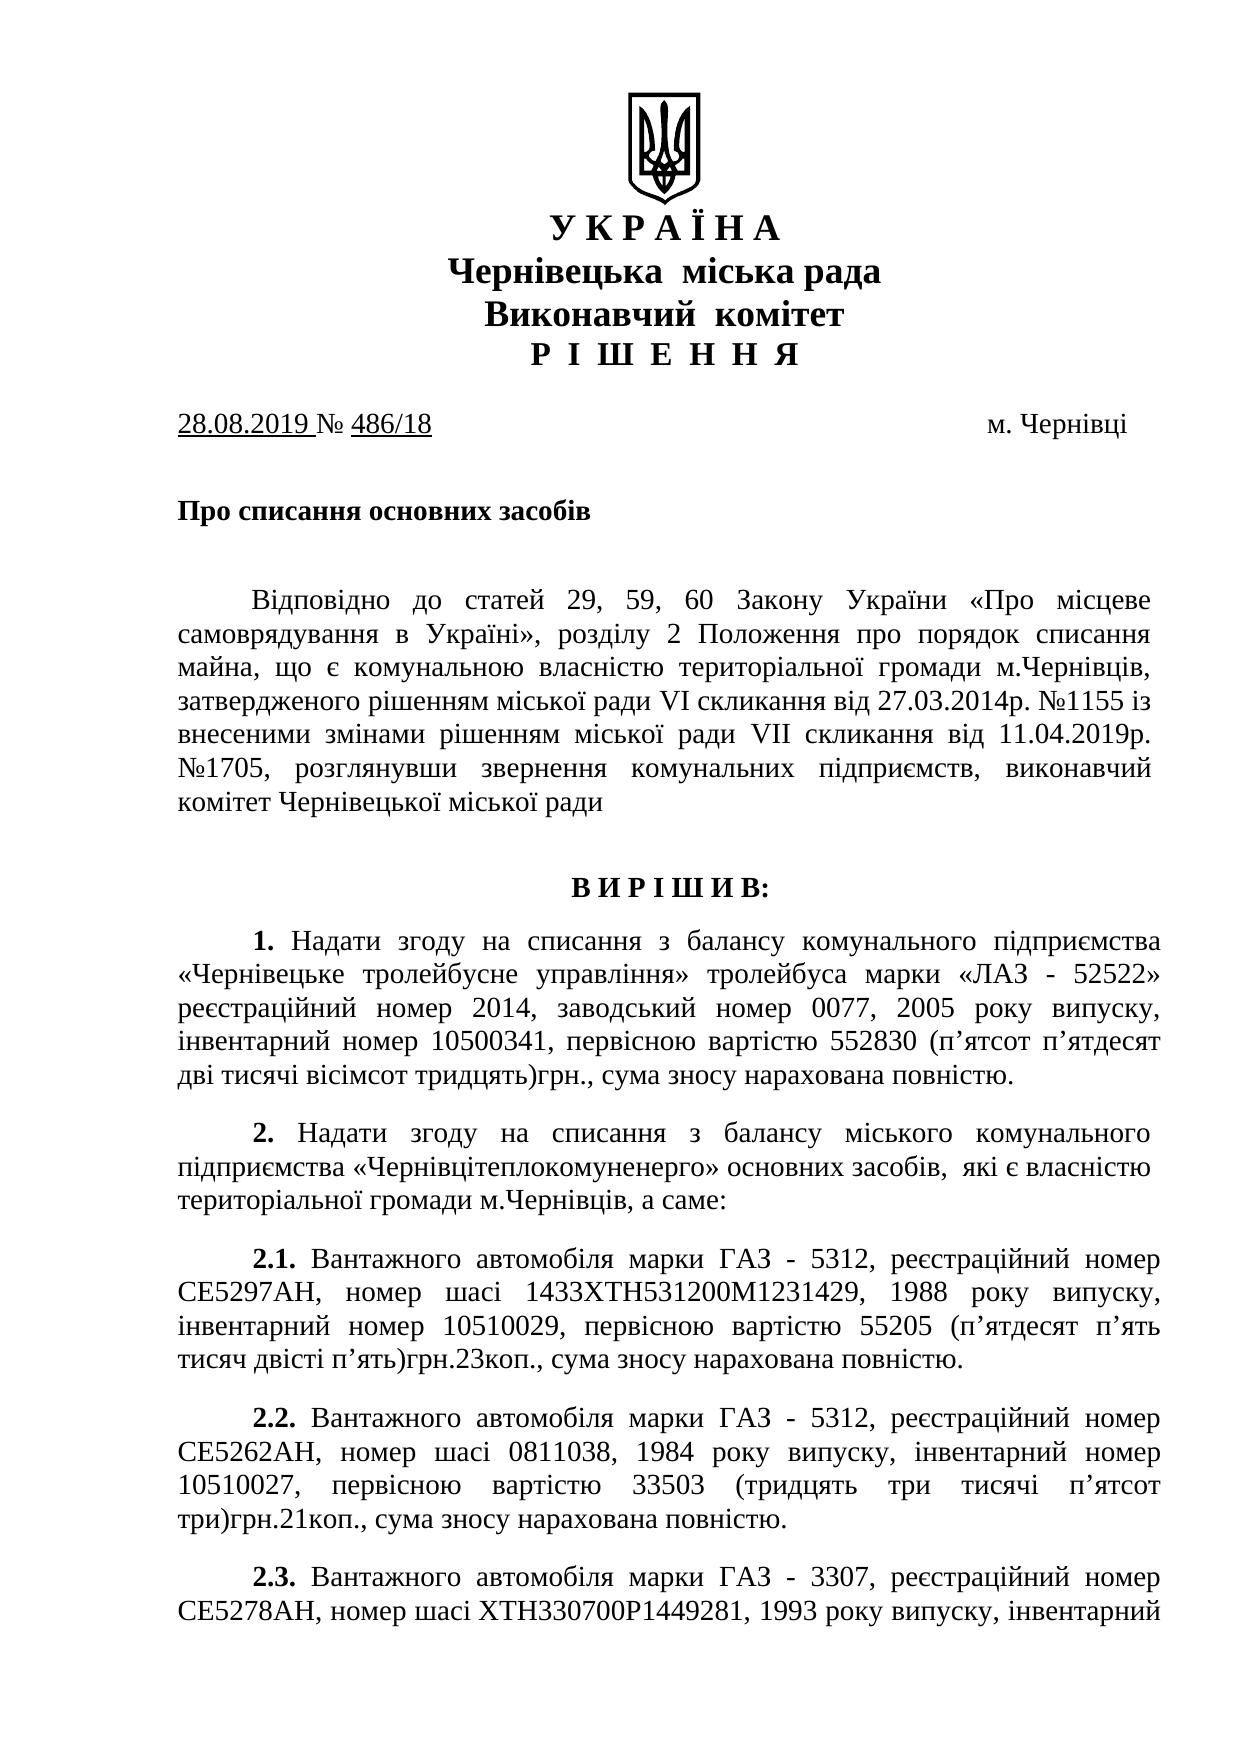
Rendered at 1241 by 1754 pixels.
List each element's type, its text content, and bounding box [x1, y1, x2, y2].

text 28.08.2019 № 486/18 м. Чернівці [177, 406, 1152, 440]
text У К Р А Ї Н А [177, 205, 1152, 248]
text 1. Надати згоду на списання з балансу комунального підприємства «Чернівецьке тролейбусне управління» тролейбуса марки «ЛАЗ - 52522» реєстраційний номер 2014, заводський номер 0077, 2005 року випуску, інвентарний номер 10500341, первісною вартістю 552830 (п’ятсот п’ятдесят дві тисячі вісімсот тридцять)грн., сума зносу нарахована повністю. [177, 923, 1162, 1090]
subtitle Р І Ш Е Н Н Я [177, 334, 1152, 373]
text Відповідно до статей 29, 59, 60 Закону України «Про місцеве самоврядування в Україні», розділу 2 Положення про порядок списання майна, що є комунальною власністю територіальної громади м.Чернівців, затвердженого рішенням міської ради VI скликання від 27.03.2014р. №1155 із внесеними змінами рішенням міської ради VIІ скликання від 11.04.2019р. №1705, розглянувши звернення комунальних підприємств, виконавчий комітет Чернівецької міської ради [177, 582, 1152, 817]
text 2. Надати згоду на списання з балансу міського комунального підприємства «Чернівцітеплокомуненерго» основних засобів, які є власністю територіальної громади м.Чернівців, а саме: [177, 1115, 1152, 1216]
text Чернівецька міська рада [177, 248, 1152, 291]
subtitle Виконавчий комітет [177, 291, 1152, 334]
text 2.2. Вантажного автомобіля марки ГАЗ - 5312, реєстраційний номер СЕ5262АН, номер шасі 0811038, 1984 року випуску, інвентарний номер 10510027, первісною вартістю 33503 (тридцять три тисячі п’ятсот три)грн.21коп., сума зносу нарахована повністю. [177, 1400, 1162, 1534]
text 2.1. Вантажного автомобіля марки ГАЗ - 5312, реєстраційний номер СЕ5297АН, номер шасі 1433ХТН531200М1231429, 1988 року випуску, інвентарний номер 10510029, первісною вартістю 55205 (п’ятдесят п’ять тисяч двісті п’ять)грн.23коп., сума зносу нарахована повністю. [177, 1241, 1162, 1375]
table_header Про списання основних засобів [166, 493, 627, 539]
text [177, 1559, 1162, 1626]
text В И Р І Ш И В: [177, 870, 1152, 903]
